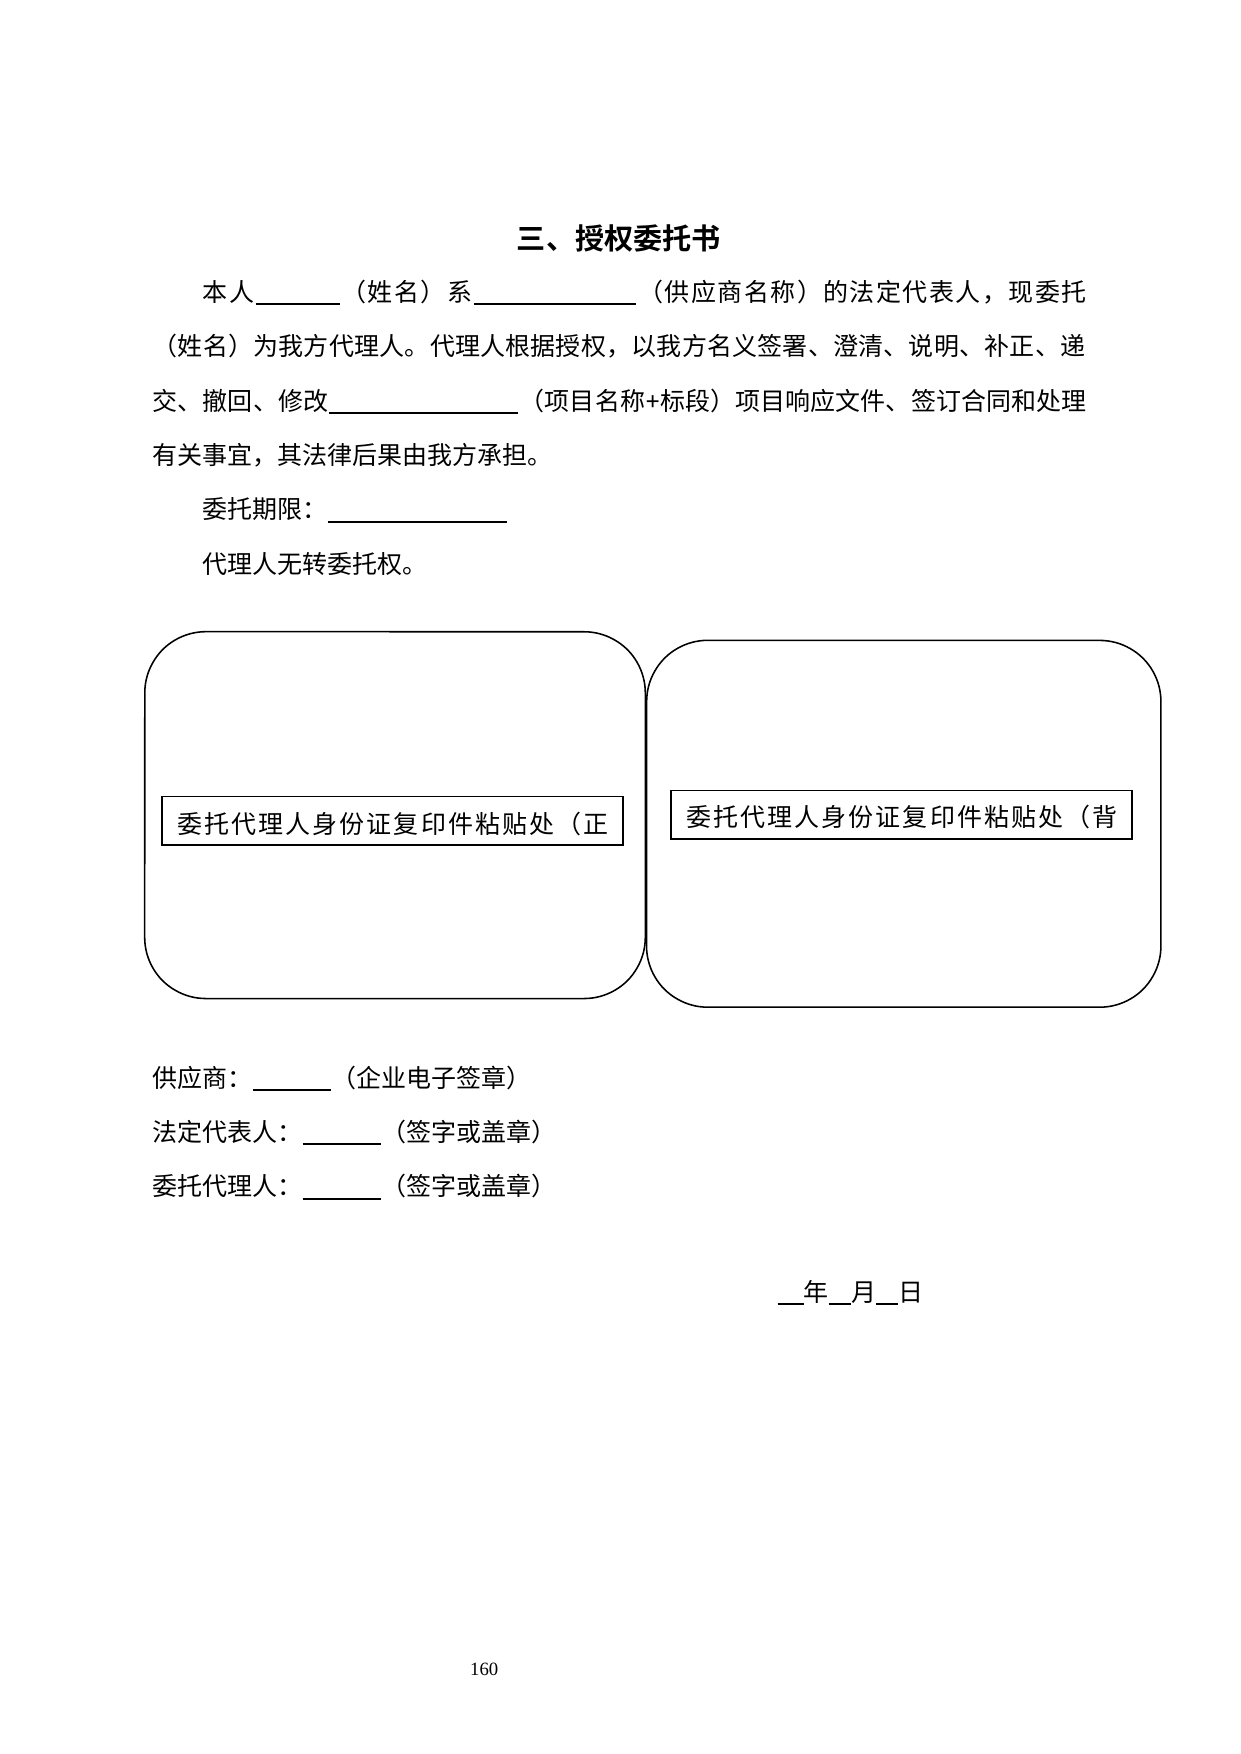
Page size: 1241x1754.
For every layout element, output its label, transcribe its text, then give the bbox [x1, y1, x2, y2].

text 法定代表人： （签字或盖章） [152, 1112, 1088, 1149]
text 年 月 日 [152, 1272, 1088, 1308]
text 本人 （姓名）系 （供应商名称）的法定代表人，现委托 （姓名）为我方代理人。代理人根据授权，以我方名义签署、澄清、说明、补正、递交、撤回、修改 （项目名称+标段）项目响应文件、签订合同和处理有关事宜，其法律后果由我方承担。 [152, 272, 1088, 472]
title 三、授权委托书 [152, 208, 1085, 260]
text 代理人无转委托权。 [152, 544, 1088, 581]
text 供应商： （企业电子签章） [152, 1058, 1088, 1094]
text 委托期限： [152, 490, 1088, 526]
text 委托代理人： （签字或盖章） [152, 1167, 1088, 1203]
